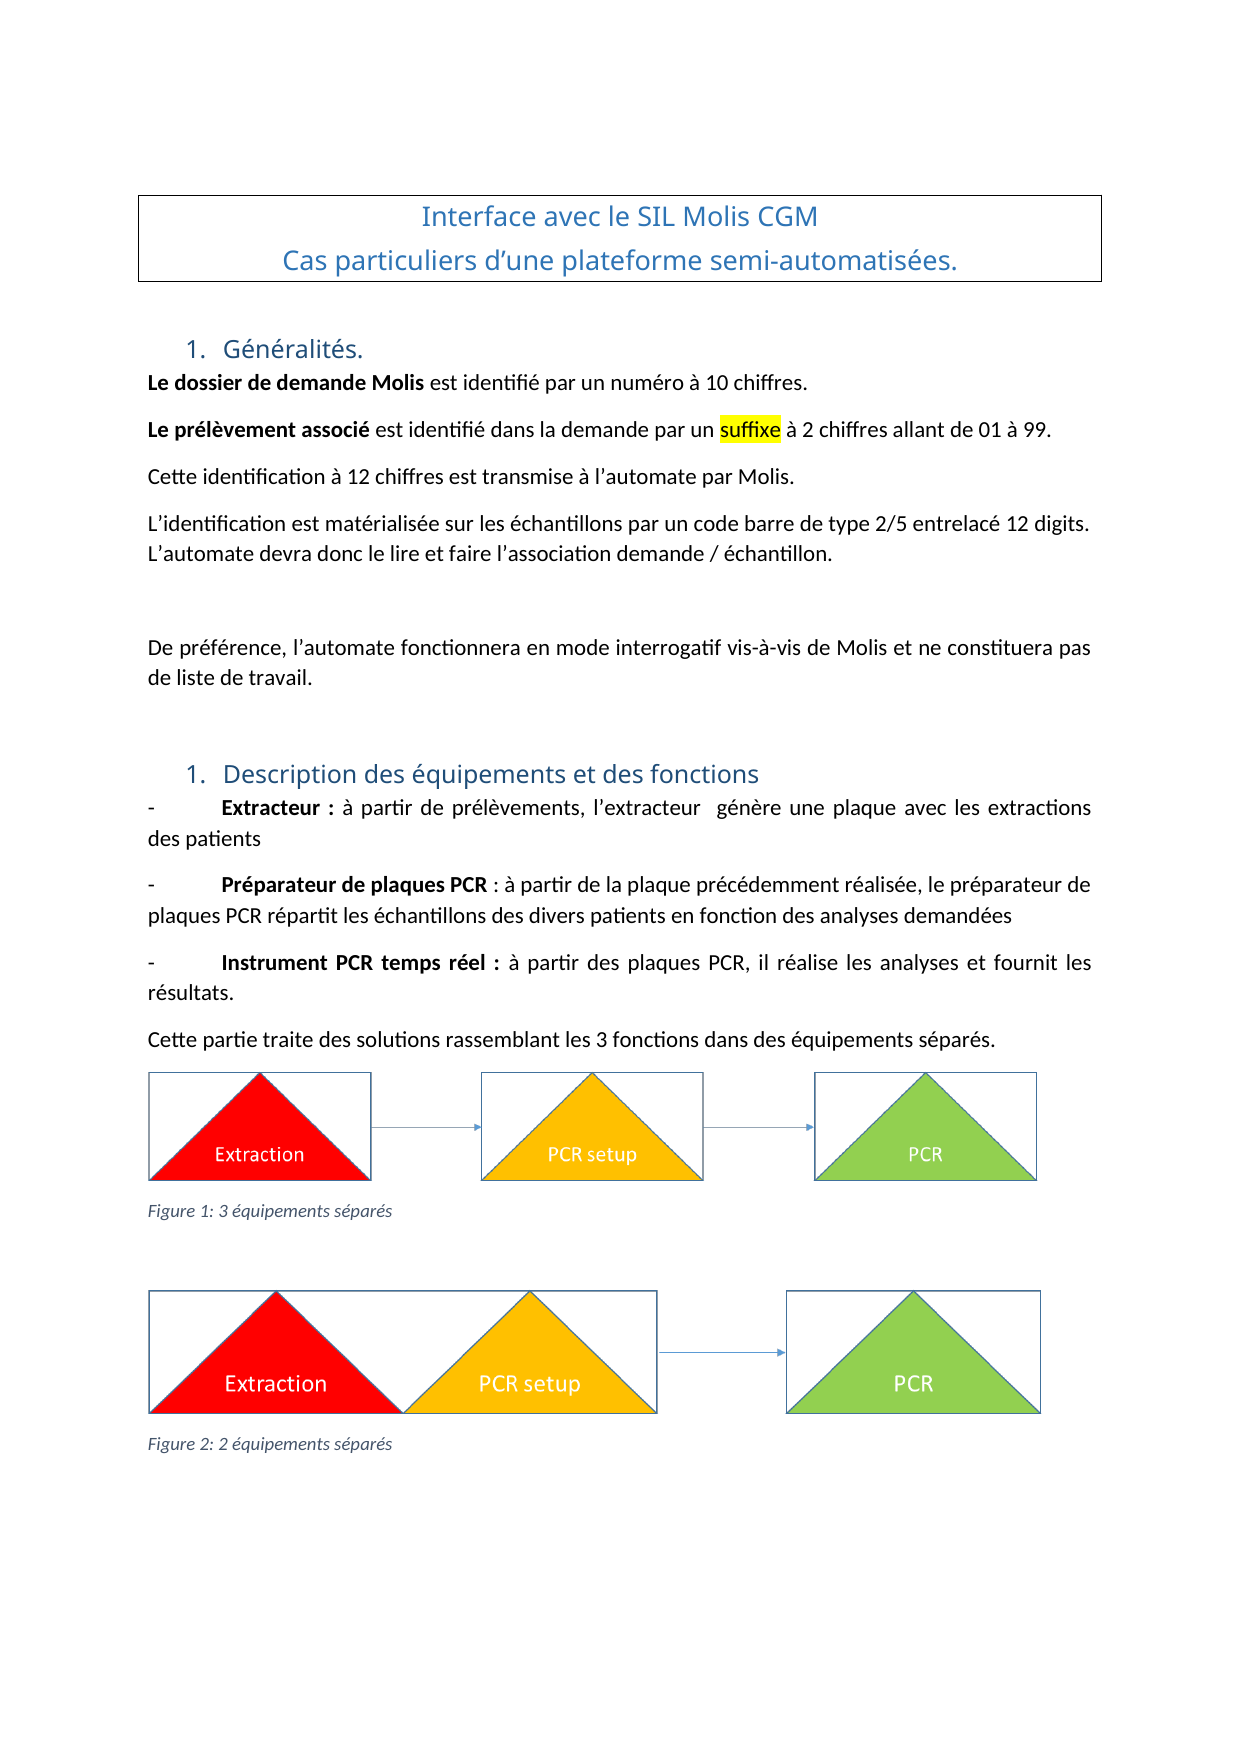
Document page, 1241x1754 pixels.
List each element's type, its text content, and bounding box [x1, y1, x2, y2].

text - Préparateur de plaques PCR : à partir de la plaque précédemment réalisée, le préparateur de plaques PCR répartit les échantillons des divers patients en fonction des analyses demandées [148, 871, 1093, 929]
subtitle Généralités. [185, 331, 1093, 365]
picture [147, 1071, 1038, 1181]
picture [147, 1289, 1042, 1414]
text - Extracteur : à partir de prélèvements, l’extracteur génère une plaque avec les extractions des patients [148, 793, 1093, 852]
text Le dossier de demande Molis est identifié par un numéro à 10 chiffres. [148, 368, 1093, 396]
subtitle Description des équipements et des fonctions [185, 757, 1093, 791]
subtitle Cas particuliers d’une plateforme semi-automatisées. [139, 238, 1101, 281]
text Le prélèvement associé est identifié dans la demande par un suffixe à 2 chiffres allant de 01 à 99. [781, 415, 1093, 443]
subtitle Interface avec le SIL Molis CGM [139, 196, 1101, 234]
text Cette identification à 12 chiffres est transmise à l’automate par Molis. [148, 462, 1093, 490]
text L’identification est matérialisée sur les échantillons par un code barre de type 2/5 entrelacé 12 digits. L’automate devra donc le lire et faire l’association demande / échantillon. [148, 509, 1093, 567]
text Le prélèvement associé est identifié dans la demande par un suffixe à 2 chiffres allant de 01 à 99. [148, 415, 720, 443]
text Cette partie traite des solutions rassemblant les 3 fonctions dans des équipements séparés. [148, 1025, 1093, 1053]
text De préférence, l’automate fonctionnera en mode interrogatif vis-à-vis de Molis et ne constituera pas de liste de travail. [148, 633, 1093, 691]
text - Instrument PCR temps réel : à partir des plaques PCR, il réalise les analyses et fournit les résultats. [148, 948, 1093, 1006]
